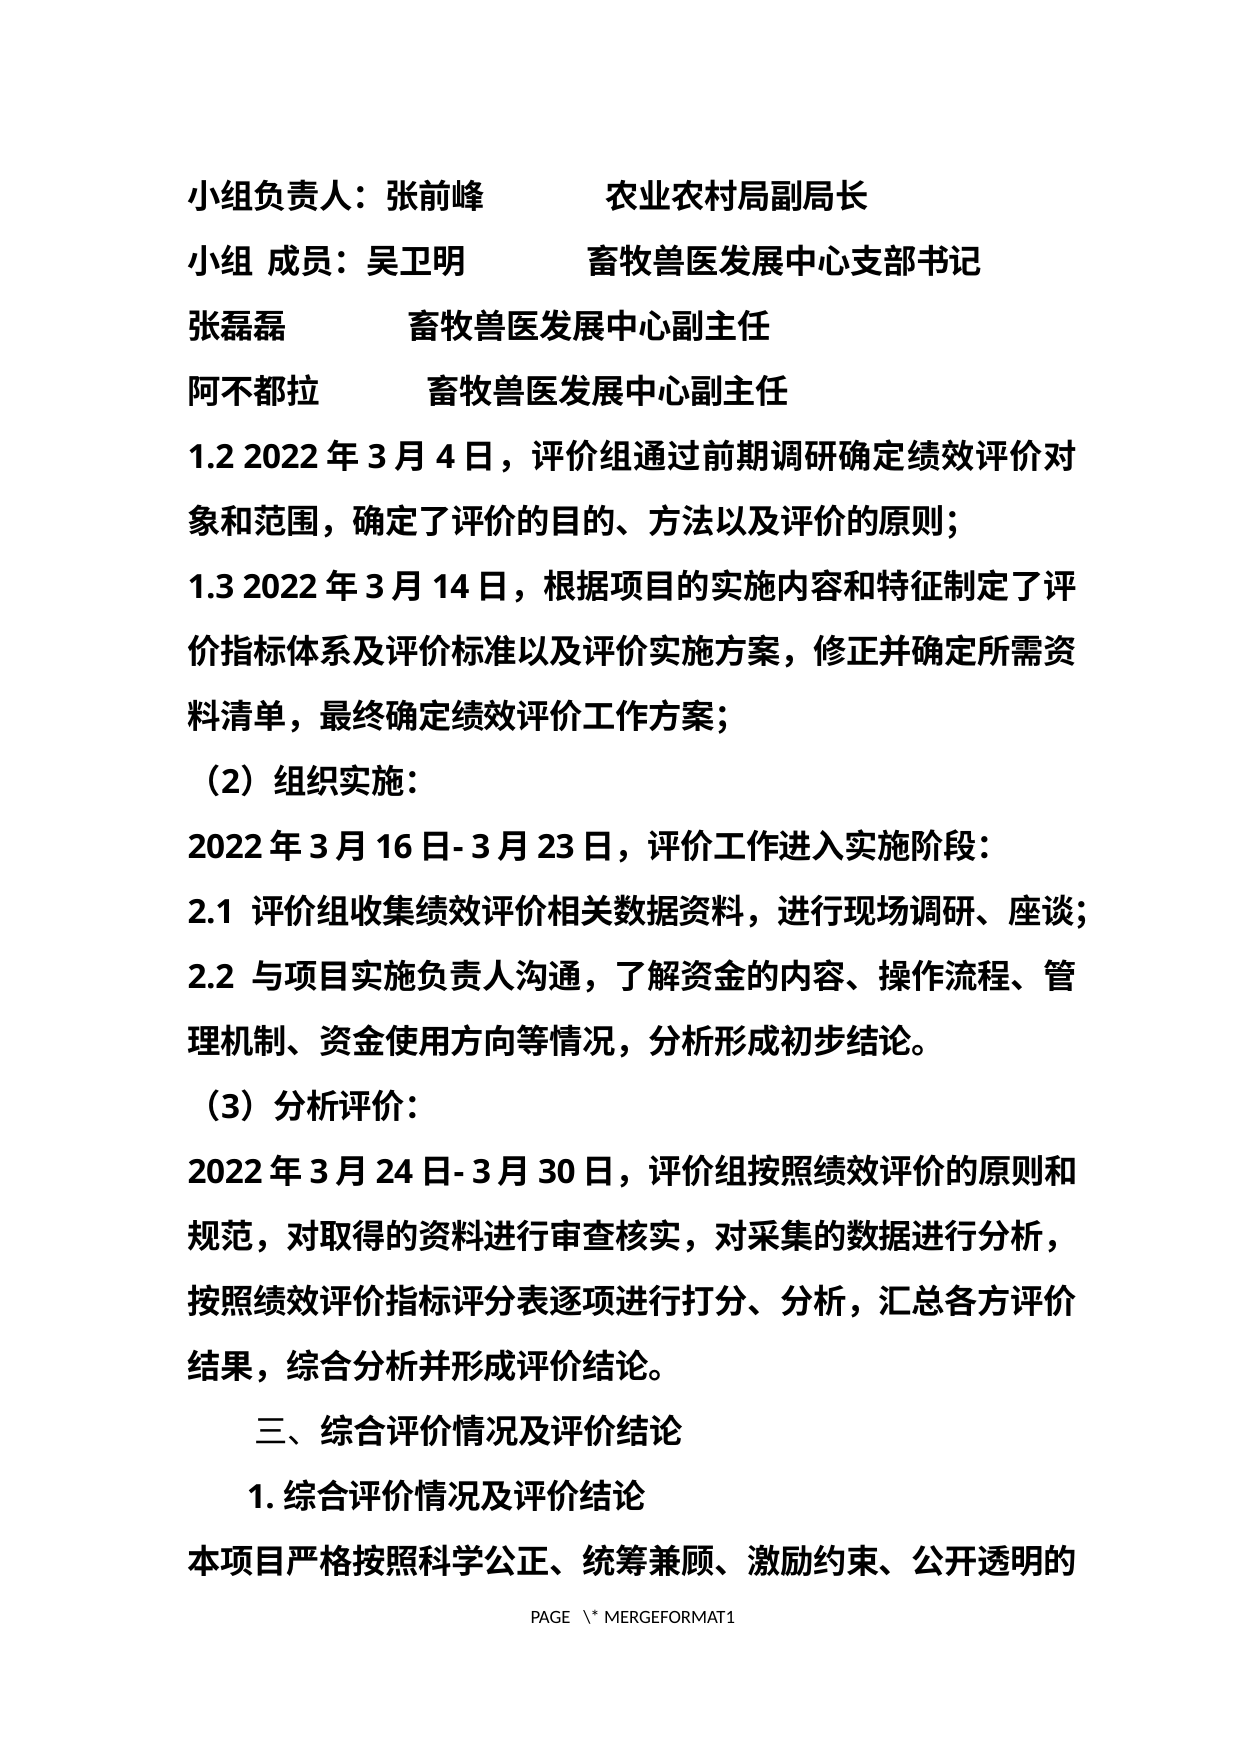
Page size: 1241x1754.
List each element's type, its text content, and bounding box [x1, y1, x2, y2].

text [187, 1462, 1078, 1592]
text 三、综合评价情况及评价结论 [187, 1397, 1078, 1462]
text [187, 162, 1078, 1397]
